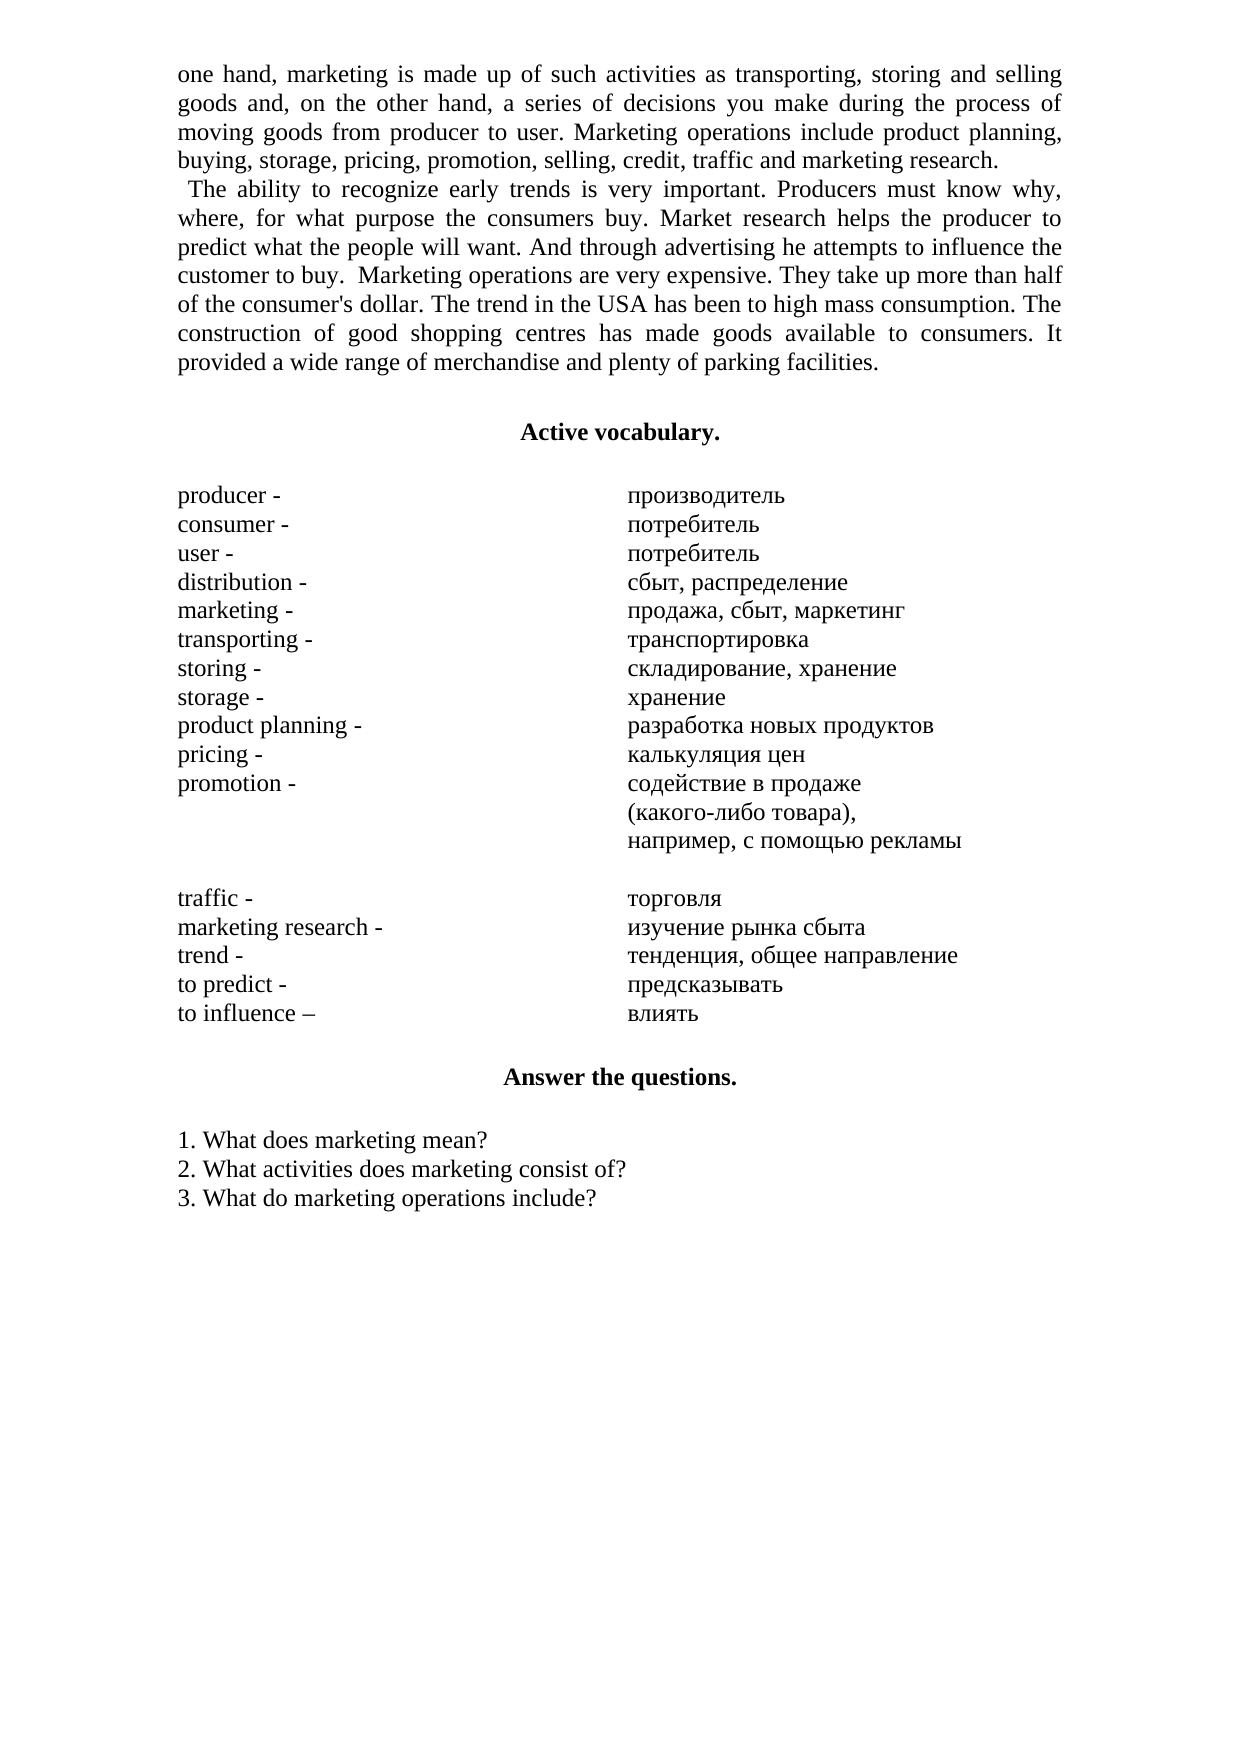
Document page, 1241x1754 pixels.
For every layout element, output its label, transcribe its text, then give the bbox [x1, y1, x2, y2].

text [177, 59, 1063, 174]
text promotion - содействие в продаже [177, 768, 1063, 797]
text product planning - разработка новых продуктов [177, 710, 1063, 739]
text user - потребитель [177, 538, 1063, 567]
text transporting - транспортировка [177, 624, 1063, 653]
text marketing research - изучение рынка сбыта [177, 912, 1063, 940]
text pricing - калькуляция цен [177, 739, 1063, 768]
text The ability to recognize early trends is very important. Producers must know why, where, for what purpose the consumers buy. Market research helps the producer to predict what the people will want. And through advertising he attempts to influence the customer to buy. Marketing operations are very expensive. They take up more than half of the consumer's dollar. Thе trend in the USA has been to high mass consumption. The construction of good shopping centres has made goods available to consumers. It provided a wide range of merchandise and plenty of parking facilities. [177, 174, 1063, 375]
text to influence – влиять [177, 998, 1063, 1027]
text например, с помощью рекламы [177, 825, 1063, 854]
text consumer - потребитель [177, 509, 1063, 538]
text Active vocabulary. [177, 417, 1063, 445]
text 3. What do marketing operations include? [177, 1183, 1063, 1212]
text trend - тенденция, общее направление [177, 940, 1063, 969]
text Answer the questions. [177, 1062, 1063, 1090]
text to predict - предсказывать [177, 969, 1063, 998]
text storage - хранение [177, 682, 1063, 710]
text storing - складирование, хранение [177, 653, 1063, 682]
text distribution - сбыт, распределение [177, 567, 1063, 595]
text 2. What activities does marketing consist of? [177, 1154, 1063, 1183]
text marketing - продажа, сбыт, маркетинг [177, 595, 1063, 624]
text 1. What does marketing mean? [177, 1125, 1063, 1154]
text traffic - торговля [177, 883, 1063, 912]
text (какого-либо товара), [177, 797, 1063, 825]
text producer - производитель [177, 480, 1063, 509]
